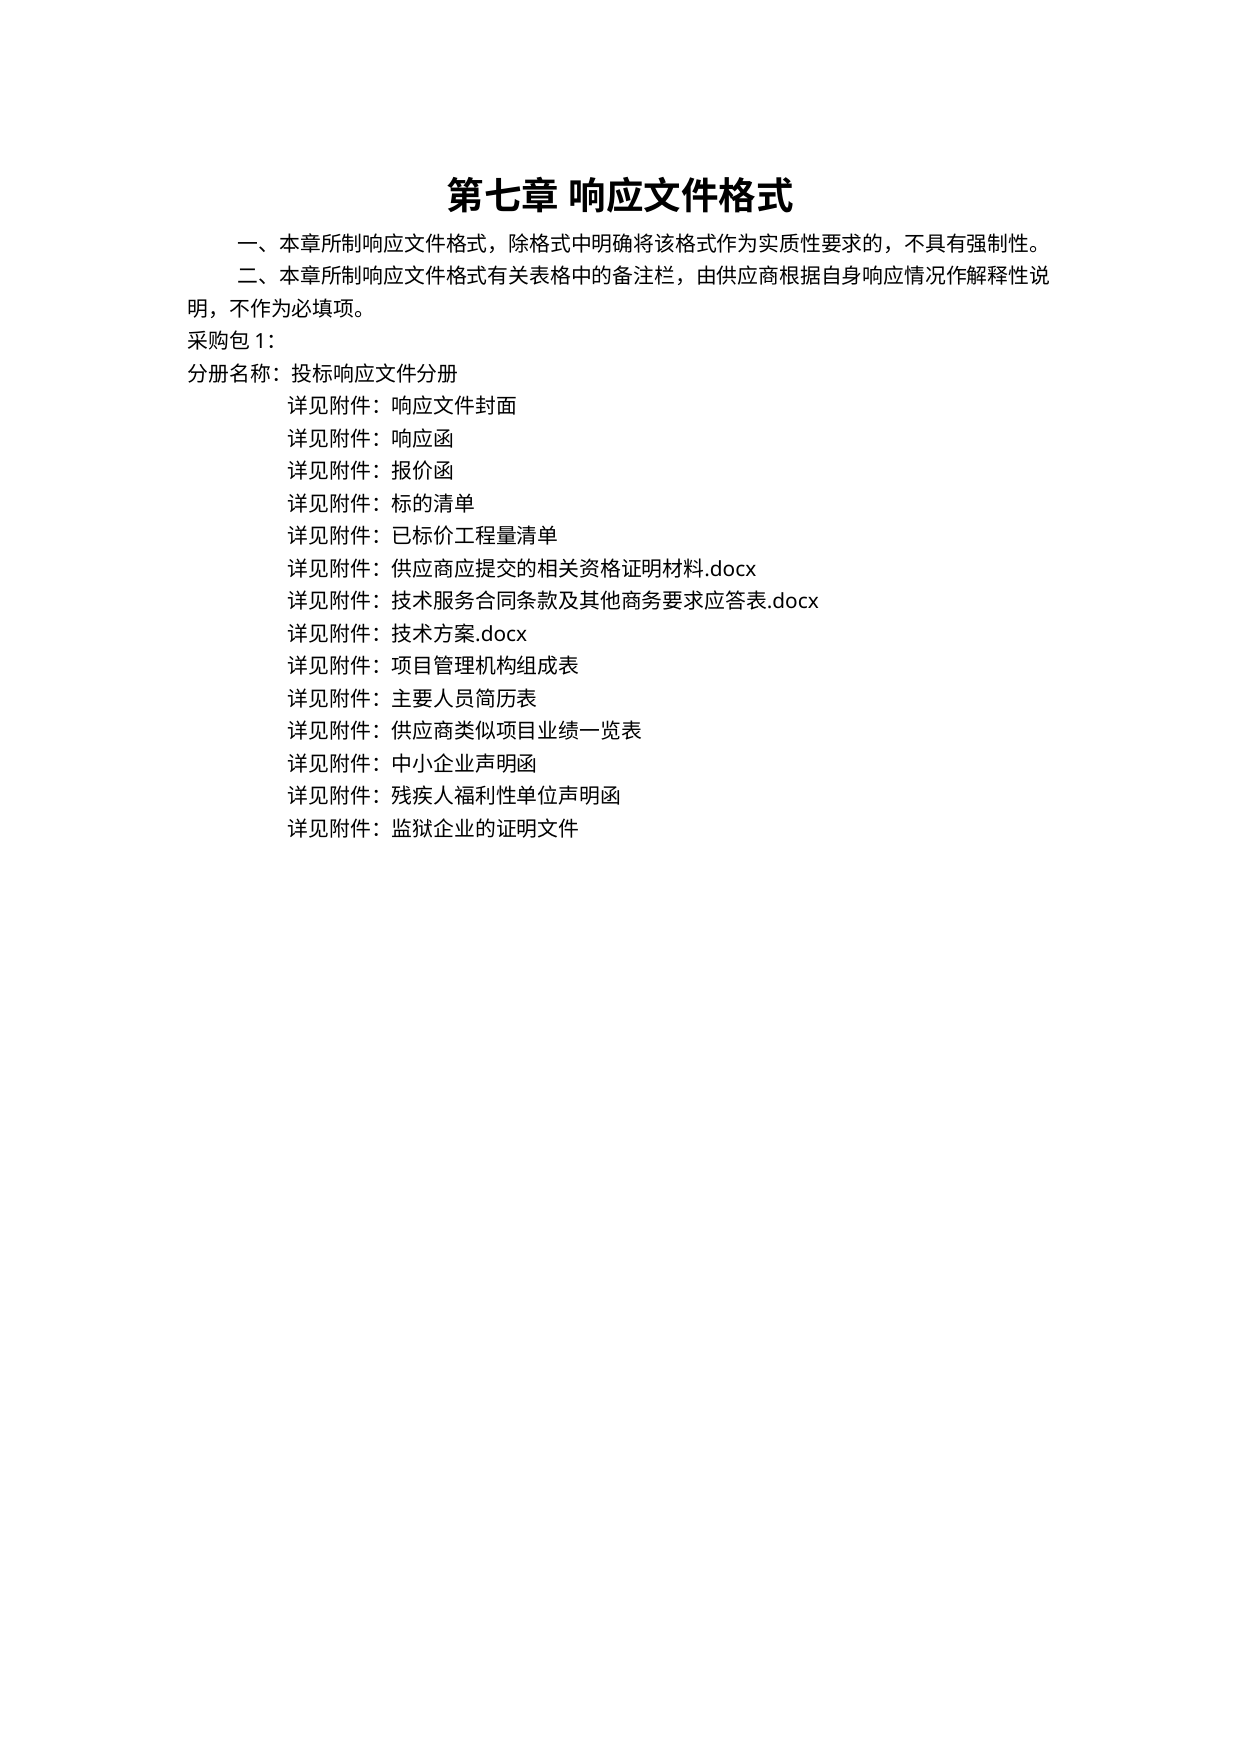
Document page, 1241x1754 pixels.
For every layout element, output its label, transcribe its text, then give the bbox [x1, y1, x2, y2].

text 详见附件：中小企业声明函 [187, 747, 1053, 779]
text 详见附件：技术方案.docx [187, 617, 1053, 649]
text 详见附件：主要人员简历表 [187, 682, 1053, 714]
text 详见附件：已标价工程量清单 [187, 519, 1053, 552]
text 详见附件：项目管理机构组成表 [187, 649, 1053, 682]
text 详见附件：供应商应提交的相关资格证明材料.docx [187, 552, 1053, 584]
text 一、本章所制响应文件格式，除格式中明确将该格式作为实质性要求的，不具有强制性。 [187, 227, 1053, 259]
text 详见附件：响应文件封面 [187, 389, 1053, 422]
text 详见附件：监狱企业的证明文件 [187, 812, 1053, 844]
text 详见附件：供应商类似项目业绩一览表 [187, 714, 1053, 747]
text 详见附件：标的清单 [187, 487, 1053, 519]
text 二、本章所制响应文件格式有关表格中的备注栏，由供应商根据自身响应情况作解释性说明，不作为必填项。 [187, 259, 1053, 324]
text 详见附件：技术服务合同条款及其他商务要求应答表.docx [187, 584, 1053, 617]
text 详见附件：残疾人福利性单位声明函 [187, 779, 1053, 812]
text 第七章 响应文件格式 [187, 162, 1053, 227]
text 采购包1： [187, 324, 1053, 357]
text 分册名称：投标响应文件分册 [187, 357, 1053, 389]
text 详见附件：响应函 [187, 422, 1053, 454]
text 详见附件：报价函 [187, 454, 1053, 487]
